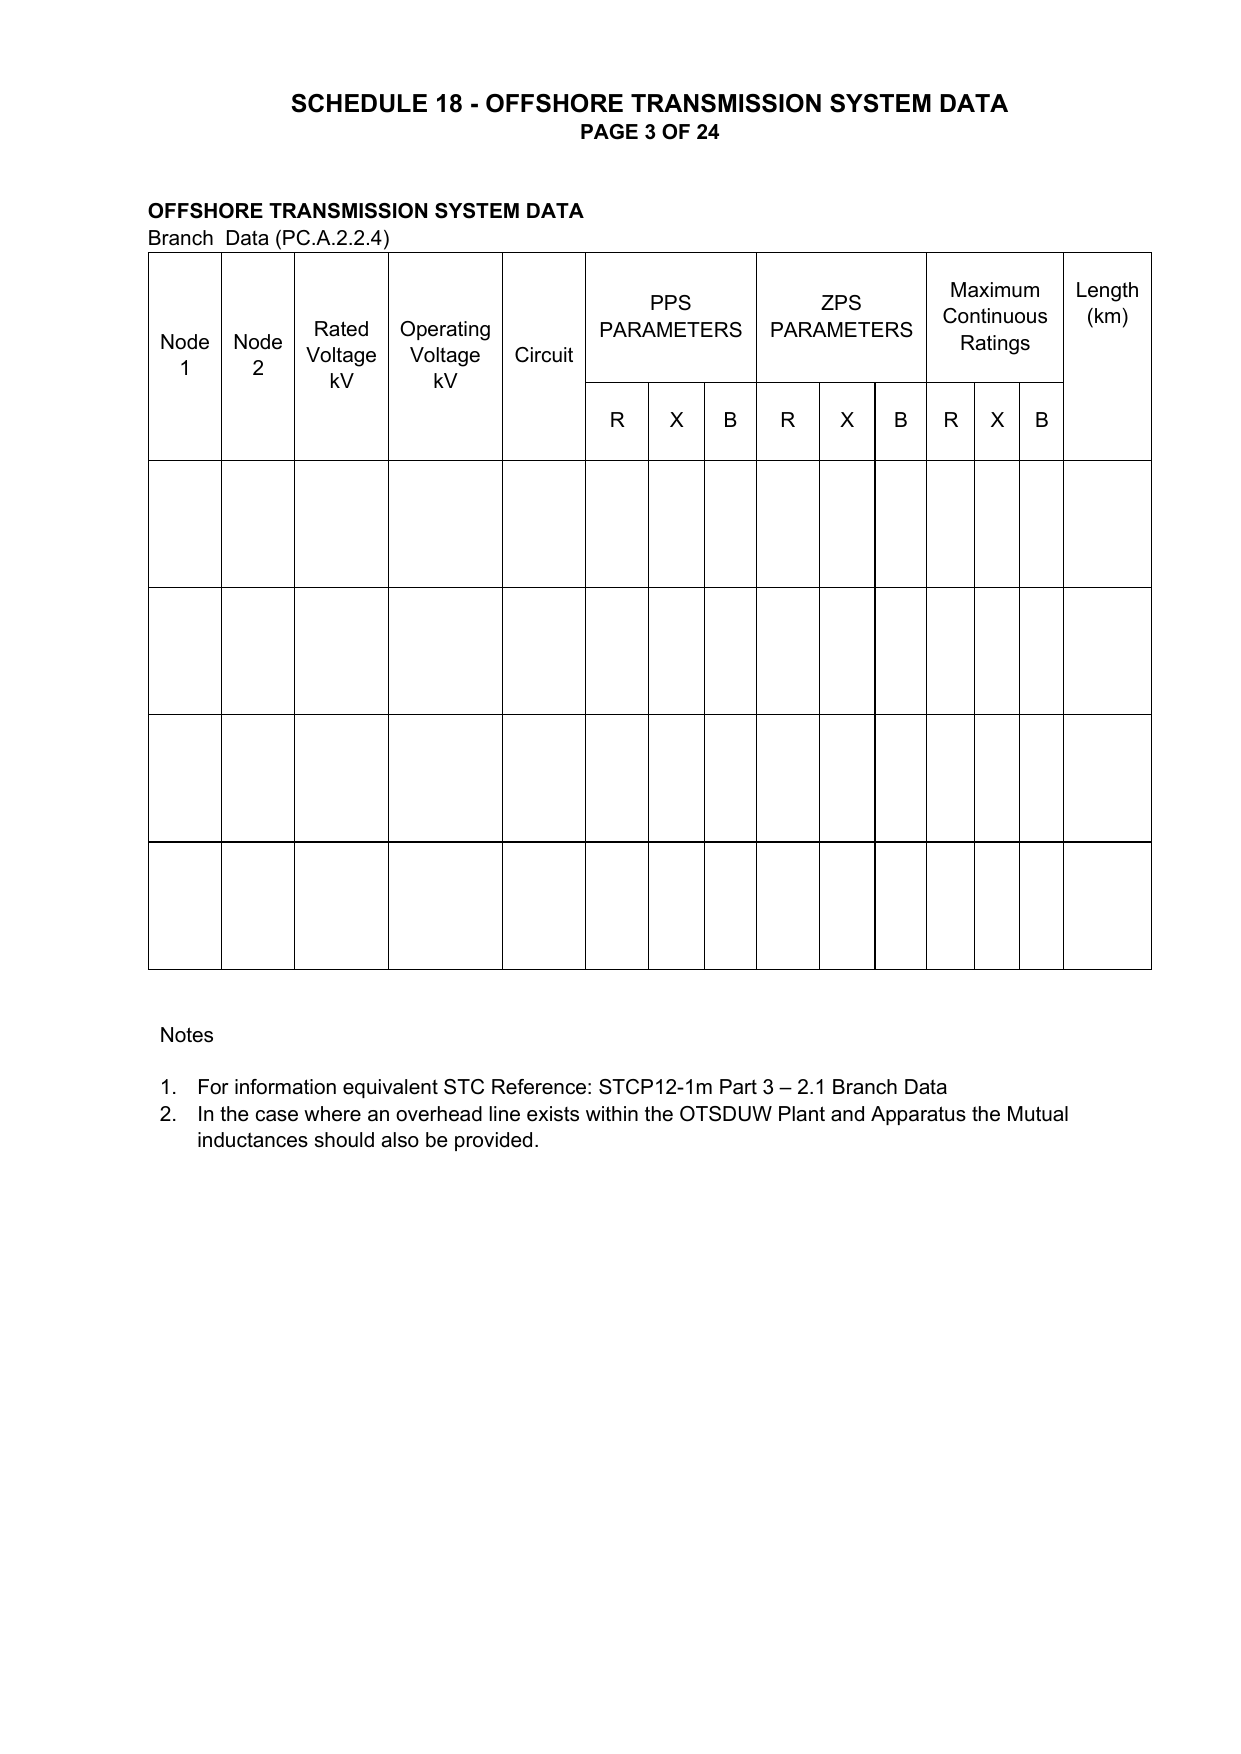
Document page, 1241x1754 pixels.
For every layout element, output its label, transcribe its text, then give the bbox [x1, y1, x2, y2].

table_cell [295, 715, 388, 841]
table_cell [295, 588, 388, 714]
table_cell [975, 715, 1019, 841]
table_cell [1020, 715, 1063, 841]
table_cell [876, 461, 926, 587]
text OFFSHORE TRANSMISSION SYSTEM DATA [148, 199, 1140, 223]
text Notes [159, 1022, 1140, 1046]
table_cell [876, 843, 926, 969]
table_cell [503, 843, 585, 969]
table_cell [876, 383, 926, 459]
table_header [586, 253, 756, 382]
text PAGE 3 OF 24 [148, 120, 1152, 144]
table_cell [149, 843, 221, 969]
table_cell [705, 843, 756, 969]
text Branch Data (PC.A.2.2.4) [148, 226, 1152, 249]
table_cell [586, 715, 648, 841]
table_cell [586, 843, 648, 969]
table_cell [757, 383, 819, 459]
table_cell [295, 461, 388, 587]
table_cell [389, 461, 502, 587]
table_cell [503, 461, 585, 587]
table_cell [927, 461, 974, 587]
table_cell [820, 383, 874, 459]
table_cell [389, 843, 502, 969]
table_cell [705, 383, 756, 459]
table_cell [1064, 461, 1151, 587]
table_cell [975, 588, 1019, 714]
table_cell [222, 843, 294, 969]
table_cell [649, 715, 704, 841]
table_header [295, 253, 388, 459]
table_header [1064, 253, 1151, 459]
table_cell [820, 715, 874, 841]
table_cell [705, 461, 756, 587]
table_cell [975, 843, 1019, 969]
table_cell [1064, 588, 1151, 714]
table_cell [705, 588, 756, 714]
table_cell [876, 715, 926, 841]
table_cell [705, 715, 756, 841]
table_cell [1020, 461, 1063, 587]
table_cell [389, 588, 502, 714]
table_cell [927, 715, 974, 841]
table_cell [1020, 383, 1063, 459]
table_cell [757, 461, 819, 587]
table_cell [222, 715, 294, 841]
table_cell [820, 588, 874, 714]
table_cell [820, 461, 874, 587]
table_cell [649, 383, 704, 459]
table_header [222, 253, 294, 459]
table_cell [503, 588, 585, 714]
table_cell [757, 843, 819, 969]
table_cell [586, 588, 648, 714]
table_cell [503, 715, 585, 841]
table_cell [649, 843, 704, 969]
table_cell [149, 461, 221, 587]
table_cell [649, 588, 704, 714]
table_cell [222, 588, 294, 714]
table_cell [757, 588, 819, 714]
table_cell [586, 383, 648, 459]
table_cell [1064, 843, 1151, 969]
text SCHEDULE 18 - OFFSHORE TRANSMISSION SYSTEM DATA [148, 89, 1152, 117]
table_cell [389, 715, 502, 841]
list In the case where an overhead line exists within the OTSDUW Plant and Apparatus the Mutual inductances should also be provided. [159, 1101, 1140, 1152]
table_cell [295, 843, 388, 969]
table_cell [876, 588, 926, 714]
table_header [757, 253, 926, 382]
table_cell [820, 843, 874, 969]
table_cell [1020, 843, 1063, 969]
list For information equivalent STC Reference: STCP12-1m Part 3 – 2.1 Branch Data [159, 1075, 1140, 1099]
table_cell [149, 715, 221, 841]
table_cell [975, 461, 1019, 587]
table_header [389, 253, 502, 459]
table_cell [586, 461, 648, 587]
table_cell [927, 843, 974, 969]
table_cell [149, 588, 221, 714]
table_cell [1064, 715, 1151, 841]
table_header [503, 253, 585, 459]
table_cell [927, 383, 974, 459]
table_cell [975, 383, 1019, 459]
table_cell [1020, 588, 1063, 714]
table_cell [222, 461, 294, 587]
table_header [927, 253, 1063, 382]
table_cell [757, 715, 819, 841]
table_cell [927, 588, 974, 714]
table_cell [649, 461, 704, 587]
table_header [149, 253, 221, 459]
